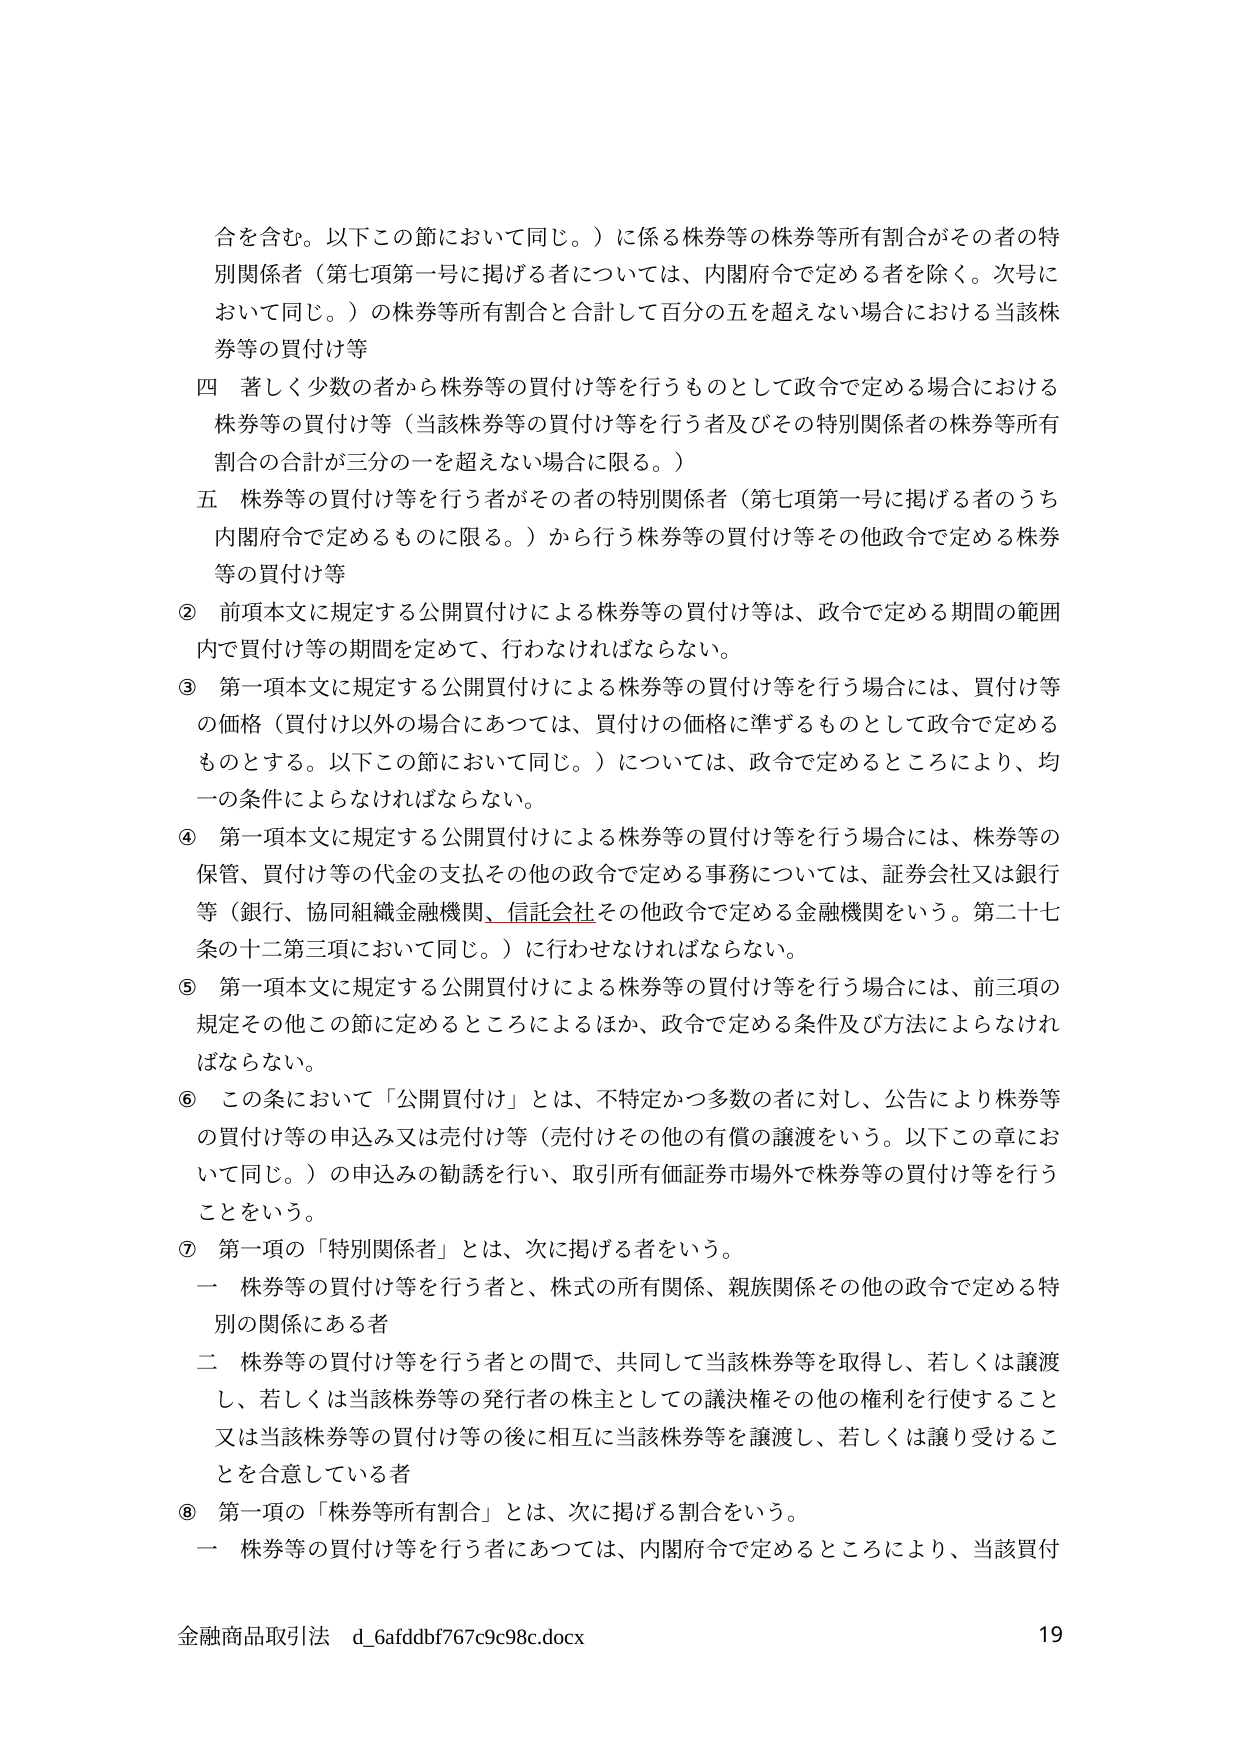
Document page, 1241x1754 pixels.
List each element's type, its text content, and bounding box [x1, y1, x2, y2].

text 五 株券等の買付け等を行う者がその者の特別関係者（第七項第一号に掲げる者のうち内閣府令で定めるものに限る。）から行う株券等の買付け等その他政令で定める株券等の買付け等 [196, 479, 1063, 592]
text 四 著しく少数の者から株券等の買付け等を行うものとして政令で定める場合における株券等の買付け等（当該株券等の買付け等を行う者及びその特別関係者の株券等所有割合の合計が三分の一を超えない場合に限る。） [196, 367, 1063, 479]
text 一 株券等の買付け等を行う者と、株式の所有関係、親族関係その他の政令で定める特別の関係にある者 [196, 1267, 1063, 1342]
text ② 前項本文に規定する公開買付けによる株券等の買付け等は、政令で定める期間の範囲内で買付け等の期間を定めて、行わなければならない。 [177, 592, 1063, 667]
text ⑤ 第一項本文に規定する公開買付けによる株券等の買付け等を行う場合には、前三項の規定その他この節に定めるところによるほか、政令で定める条件及び方法によらなければならない。 [177, 967, 1063, 1079]
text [196, 217, 1063, 367]
text ⑦ 第一項の「特別関係者」とは、次に掲げる者をいう。 [177, 1229, 1063, 1267]
text 二 株券等の買付け等を行う者との間で、共同して当該株券等を取得し、若しくは譲渡し、若しくは当該株券等の発行者の株主としての議決権その他の権利を行使すること又は当該株券等の買付け等の後に相互に当該株券等を譲渡し、若しくは譲り受けることを合意している者 [196, 1342, 1063, 1492]
text ③ 第一項本文に規定する公開買付けによる株券等の買付け等を行う場合には、買付け等の価格（買付け以外の場合にあつては、買付けの価格に準ずるものとして政令で定めるものとする。以下この節において同じ。）については、政令で定めるところにより、均一の条件によらなければならない。 [177, 667, 1063, 817]
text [196, 1529, 1063, 1567]
text ⑥ この条において「公開買付け」とは、不特定かつ多数の者に対し、公告により株券等の買付け等の申込み又は売付け等（売付けその他の有償の譲渡をいう。以下この章において同じ。）の申込みの勧誘を行い、取引所有価証券市場外で株券等の買付け等を行うことをいう。 [177, 1079, 1063, 1229]
text ⑧ 第一項の「株券等所有割合」とは、次に掲げる割合をいう。 [177, 1492, 1063, 1529]
text ④ 第一項本文に規定する公開買付けによる株券等の買付け等を行う場合には、株券等の保管、買付け等の代金の支払その他の政令で定める事務については、証券会社又は銀行等（銀行、協同組織金融機関、信託会社その他政令で定める金融機関をいう。第二十七条の十二第三項において同じ。）に行わせなければならない。 [177, 817, 1063, 967]
